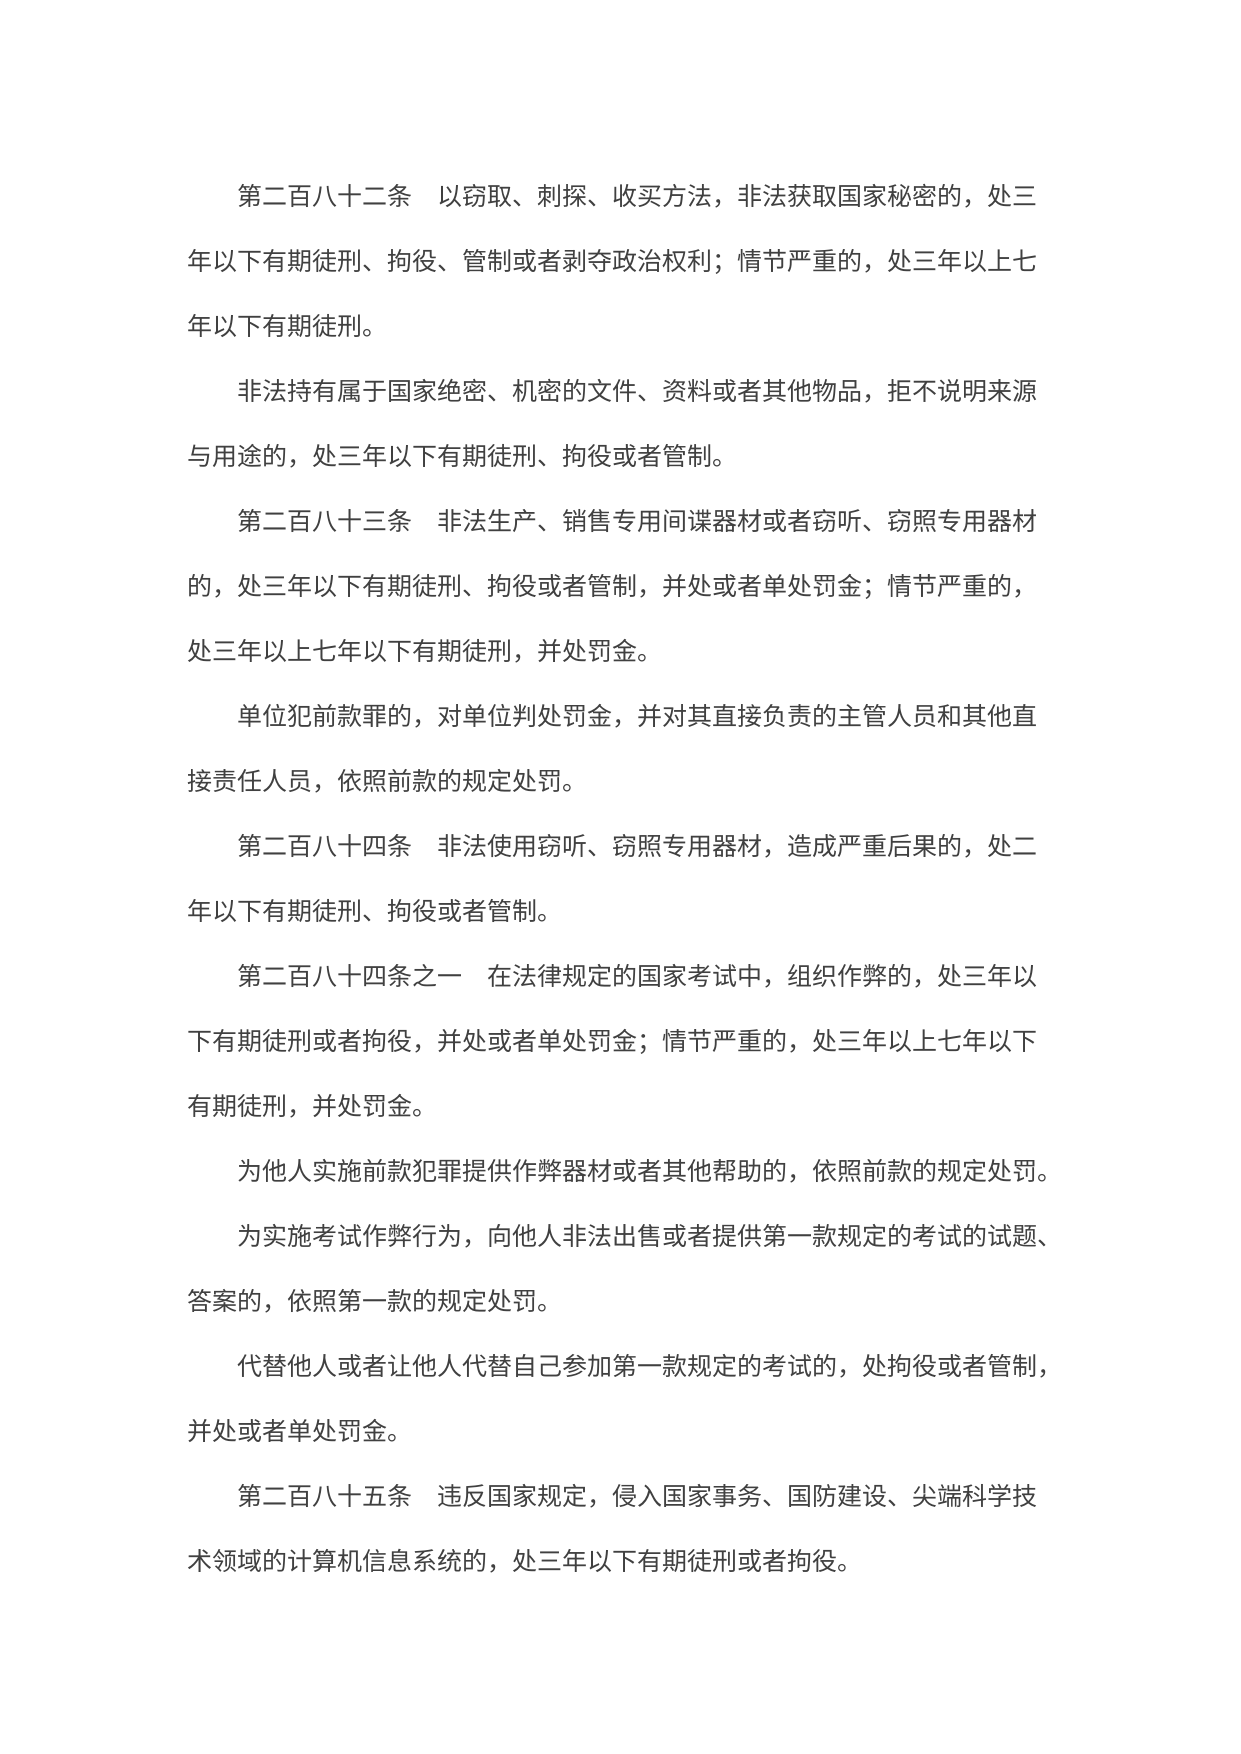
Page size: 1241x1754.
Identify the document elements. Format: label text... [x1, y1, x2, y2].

text 第二百八十五条 违反国家规定，侵入国家事务、国防建设、尖端科学技术领域的计算机信息系统的，处三年以下有期徒刑或者拘役。 [187, 1462, 1053, 1592]
text 代替他人或者让他人代替自己参加第一款规定的考试的，处拘役或者管制，并处或者单处罚金。 [187, 1332, 1053, 1462]
text 单位犯前款罪的，对单位判处罚金，并对其直接负责的主管人员和其他直接责任人员，依照前款的规定处罚。 [187, 682, 1053, 812]
text 为实施考试作弊行为，向他人非法出售或者提供第一款规定的考试的试题、答案的，依照第一款的规定处罚。 [187, 1202, 1053, 1332]
text 第二百八十二条 以窃取、刺探、收买方法，非法获取国家秘密的，处三年以下有期徒刑、拘役、管制或者剥夺政治权利；情节严重的，处三年以上七年以下有期徒刑。 [187, 162, 1053, 357]
text 第二百八十四条 非法使用窃听、窃照专用器材，造成严重后果的，处二年以下有期徒刑、拘役或者管制。 [187, 812, 1053, 942]
text 第二百八十三条 非法生产、销售专用间谍器材或者窃听、窃照专用器材的，处三年以下有期徒刑、拘役或者管制，并处或者单处罚金；情节严重的，处三年以上七年以下有期徒刑，并处罚金。 [187, 487, 1053, 682]
text 为他人实施前款犯罪提供作弊器材或者其他帮助的，依照前款的规定处罚。 [187, 1137, 1053, 1202]
text 第二百八十四条之一 在法律规定的国家考试中，组织作弊的，处三年以下有期徒刑或者拘役，并处或者单处罚金；情节严重的，处三年以上七年以下有期徒刑，并处罚金。 [187, 942, 1053, 1137]
text 非法持有属于国家绝密、机密的文件、资料或者其他物品，拒不说明来源与用途的，处三年以下有期徒刑、拘役或者管制。 [187, 357, 1053, 487]
